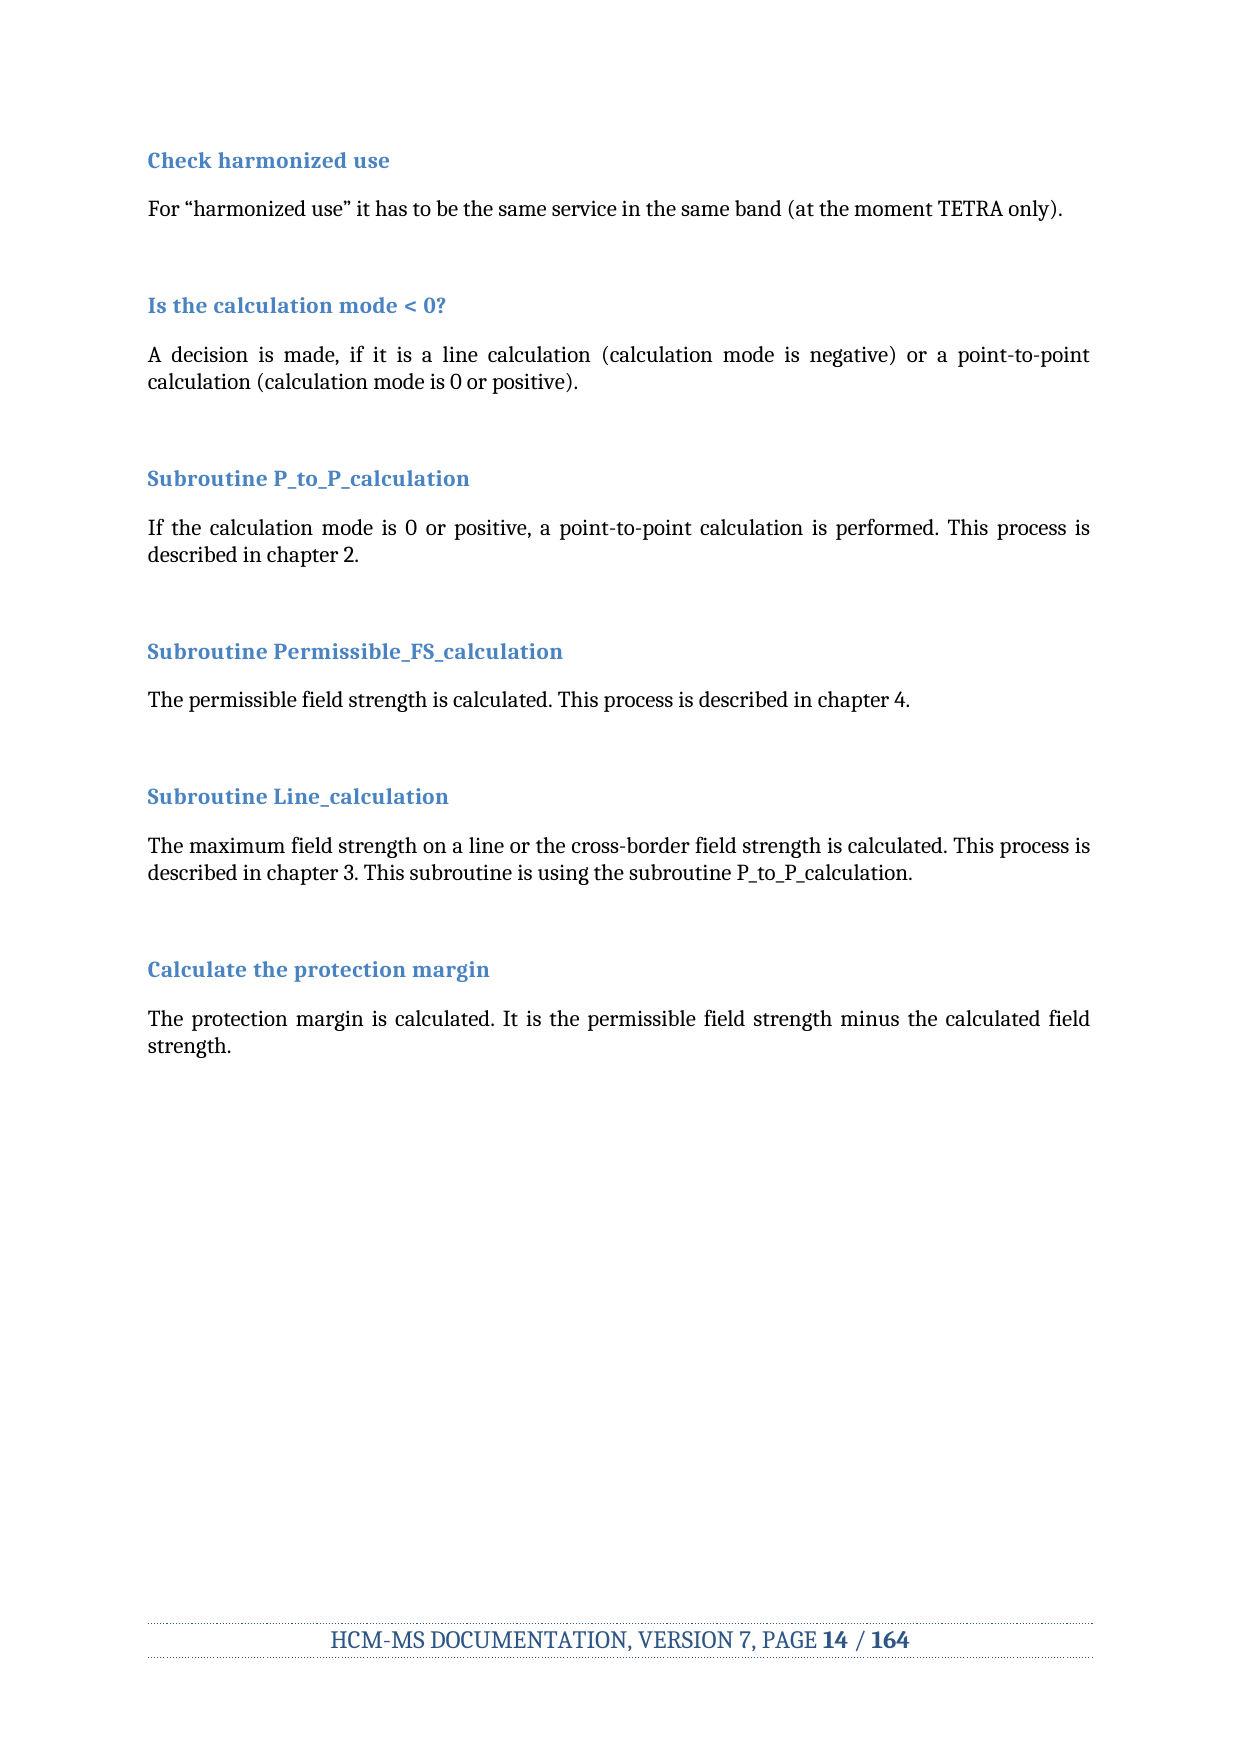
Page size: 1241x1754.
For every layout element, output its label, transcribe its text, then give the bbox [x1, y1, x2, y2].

text Check harmonized use [148, 148, 1093, 174]
text Subroutine P_to_P_calculation [148, 466, 1093, 492]
text The permissible field strength is calculated. This process is described in chapter 4. [148, 687, 1093, 713]
text Calculate the protection margin [148, 957, 1093, 983]
text Subroutine Permissible_FS_calculation [148, 639, 1093, 665]
text The protection margin is calculated. It is the permissible field strength minus the calculated field strength. [148, 1005, 1093, 1059]
text A decision is made, if it is a line calculation (calculation mode is negative) or a point-to-point calculation (calculation mode is 0 or positive). [148, 341, 1093, 395]
text Subroutine Line_calculation [148, 784, 1093, 810]
text For “harmonized use” it has to be the same service in the same band (at the moment TETRA only). [148, 196, 1093, 222]
text The maximum field strength on a line or the cross-border field strength is calculated. This process is described in chapter 3. This subroutine is using the subroutine P_to_P_calculation. [148, 832, 1093, 886]
text Is the calculation mode < 0? [148, 293, 1093, 319]
text If the calculation mode is 0 or positive, a point-to-point calculation is performed. This process is described in chapter 2. [148, 514, 1093, 568]
